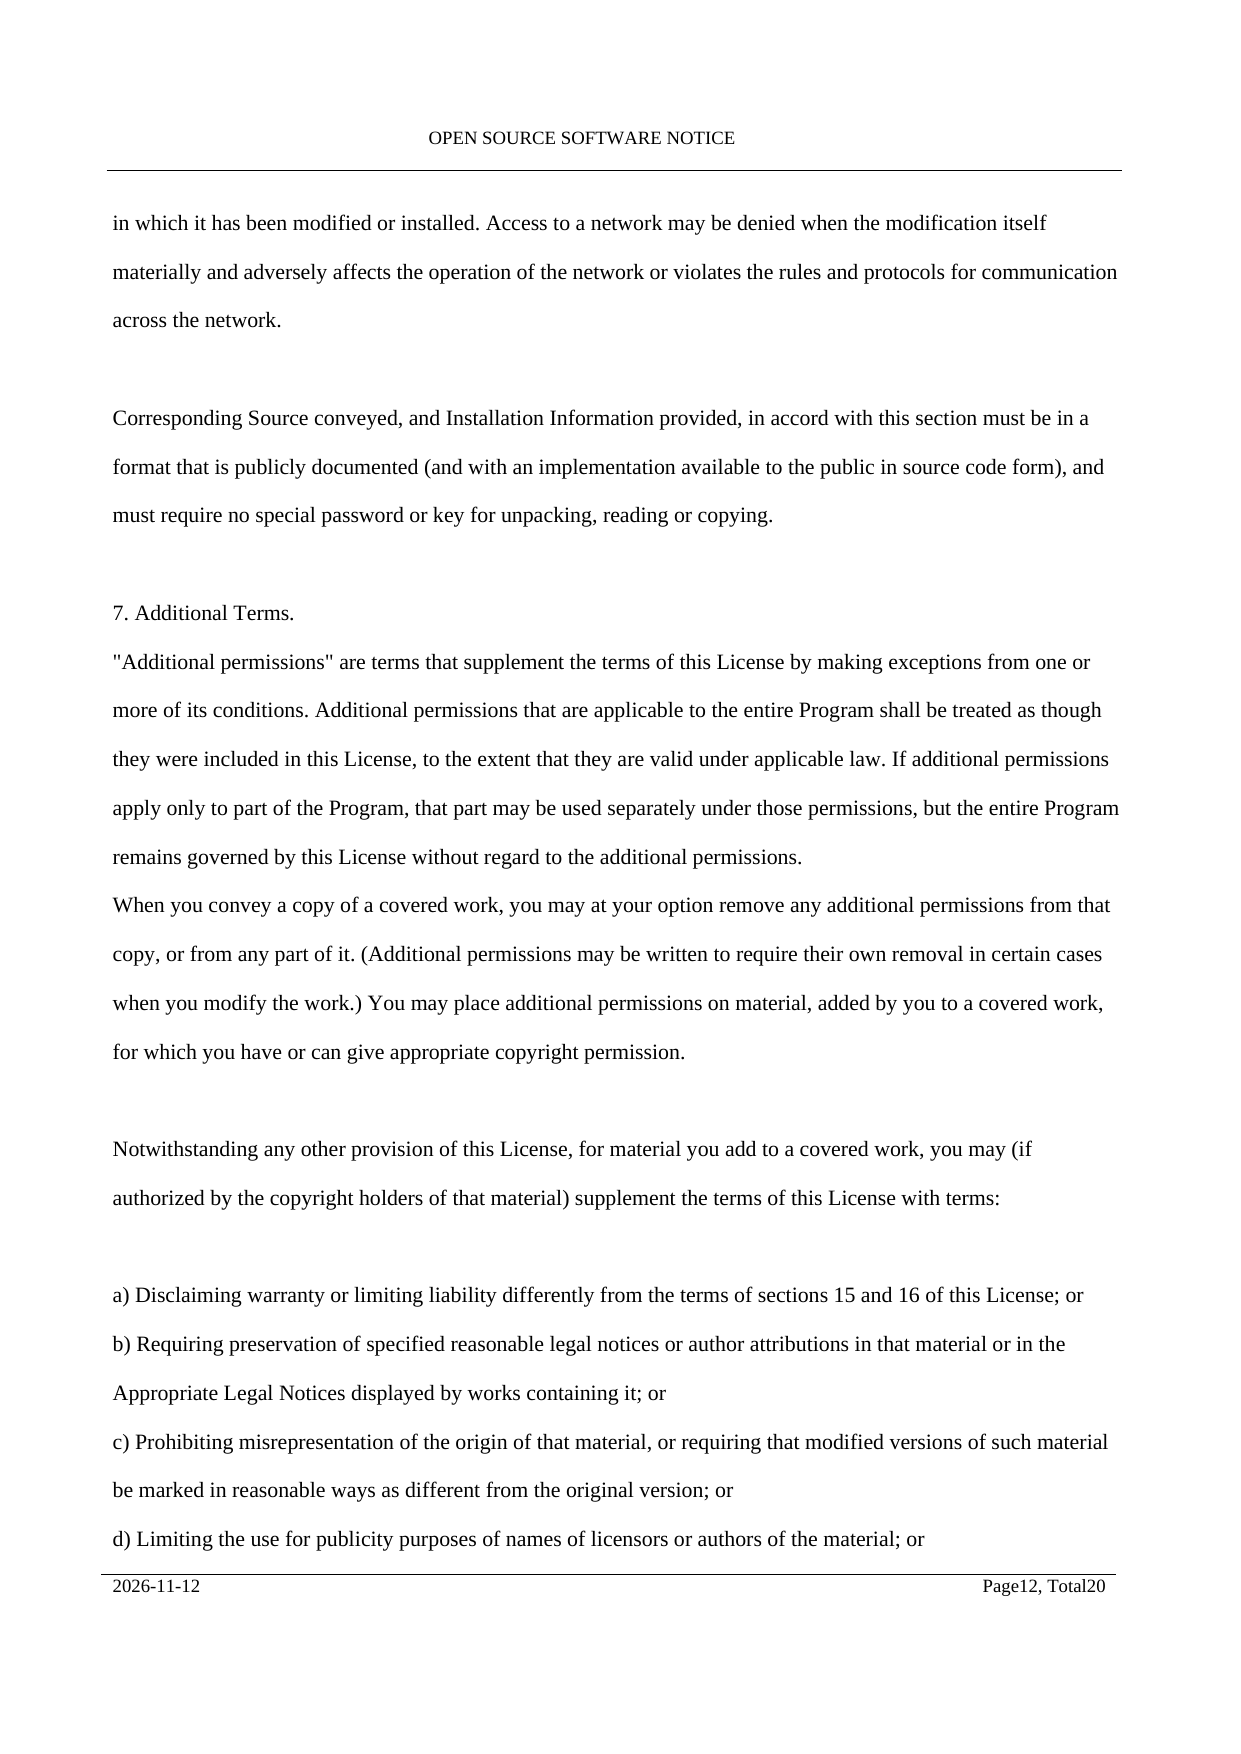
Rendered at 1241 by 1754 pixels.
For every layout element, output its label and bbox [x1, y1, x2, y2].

text [112, 206, 1128, 1555]
